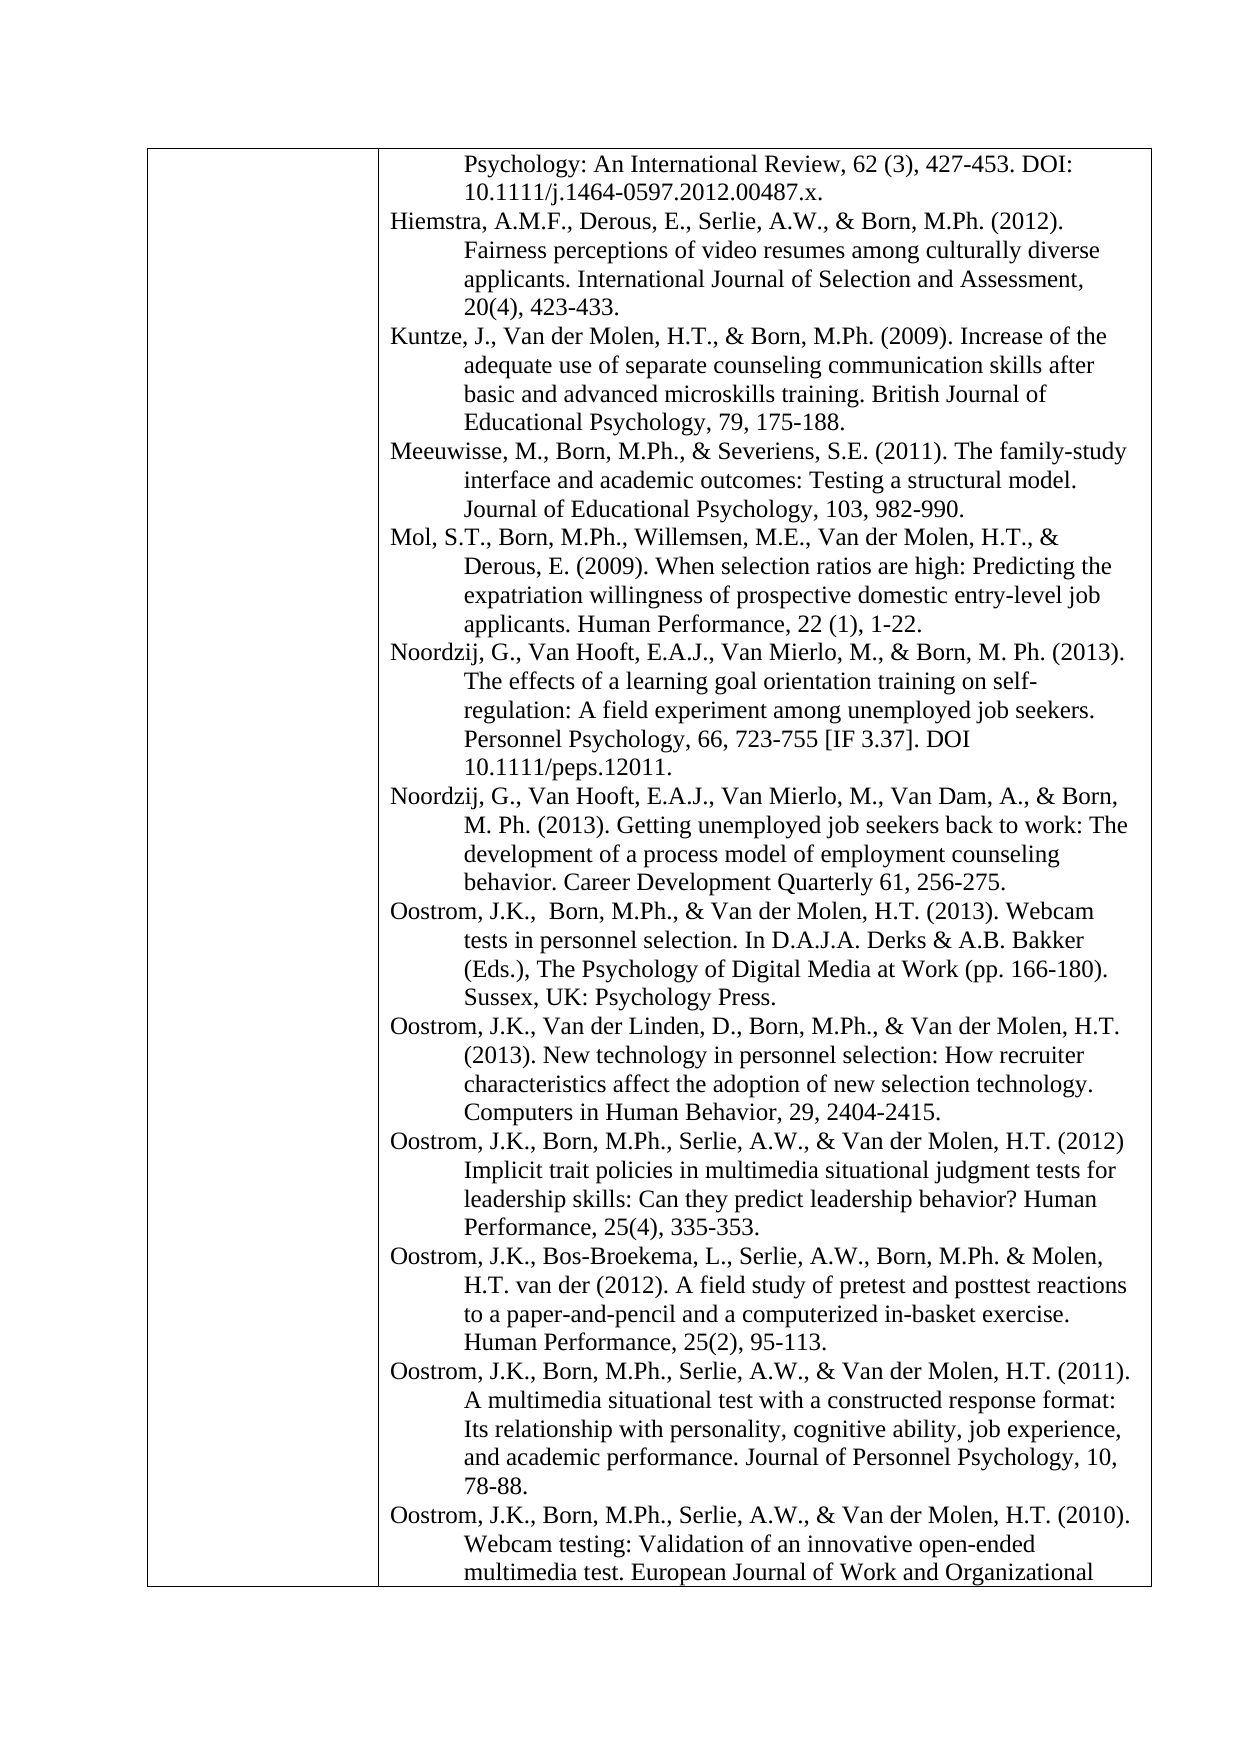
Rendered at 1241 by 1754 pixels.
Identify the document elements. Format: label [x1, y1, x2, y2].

table_cell [148, 149, 378, 1586]
table_cell [379, 149, 1151, 1586]
